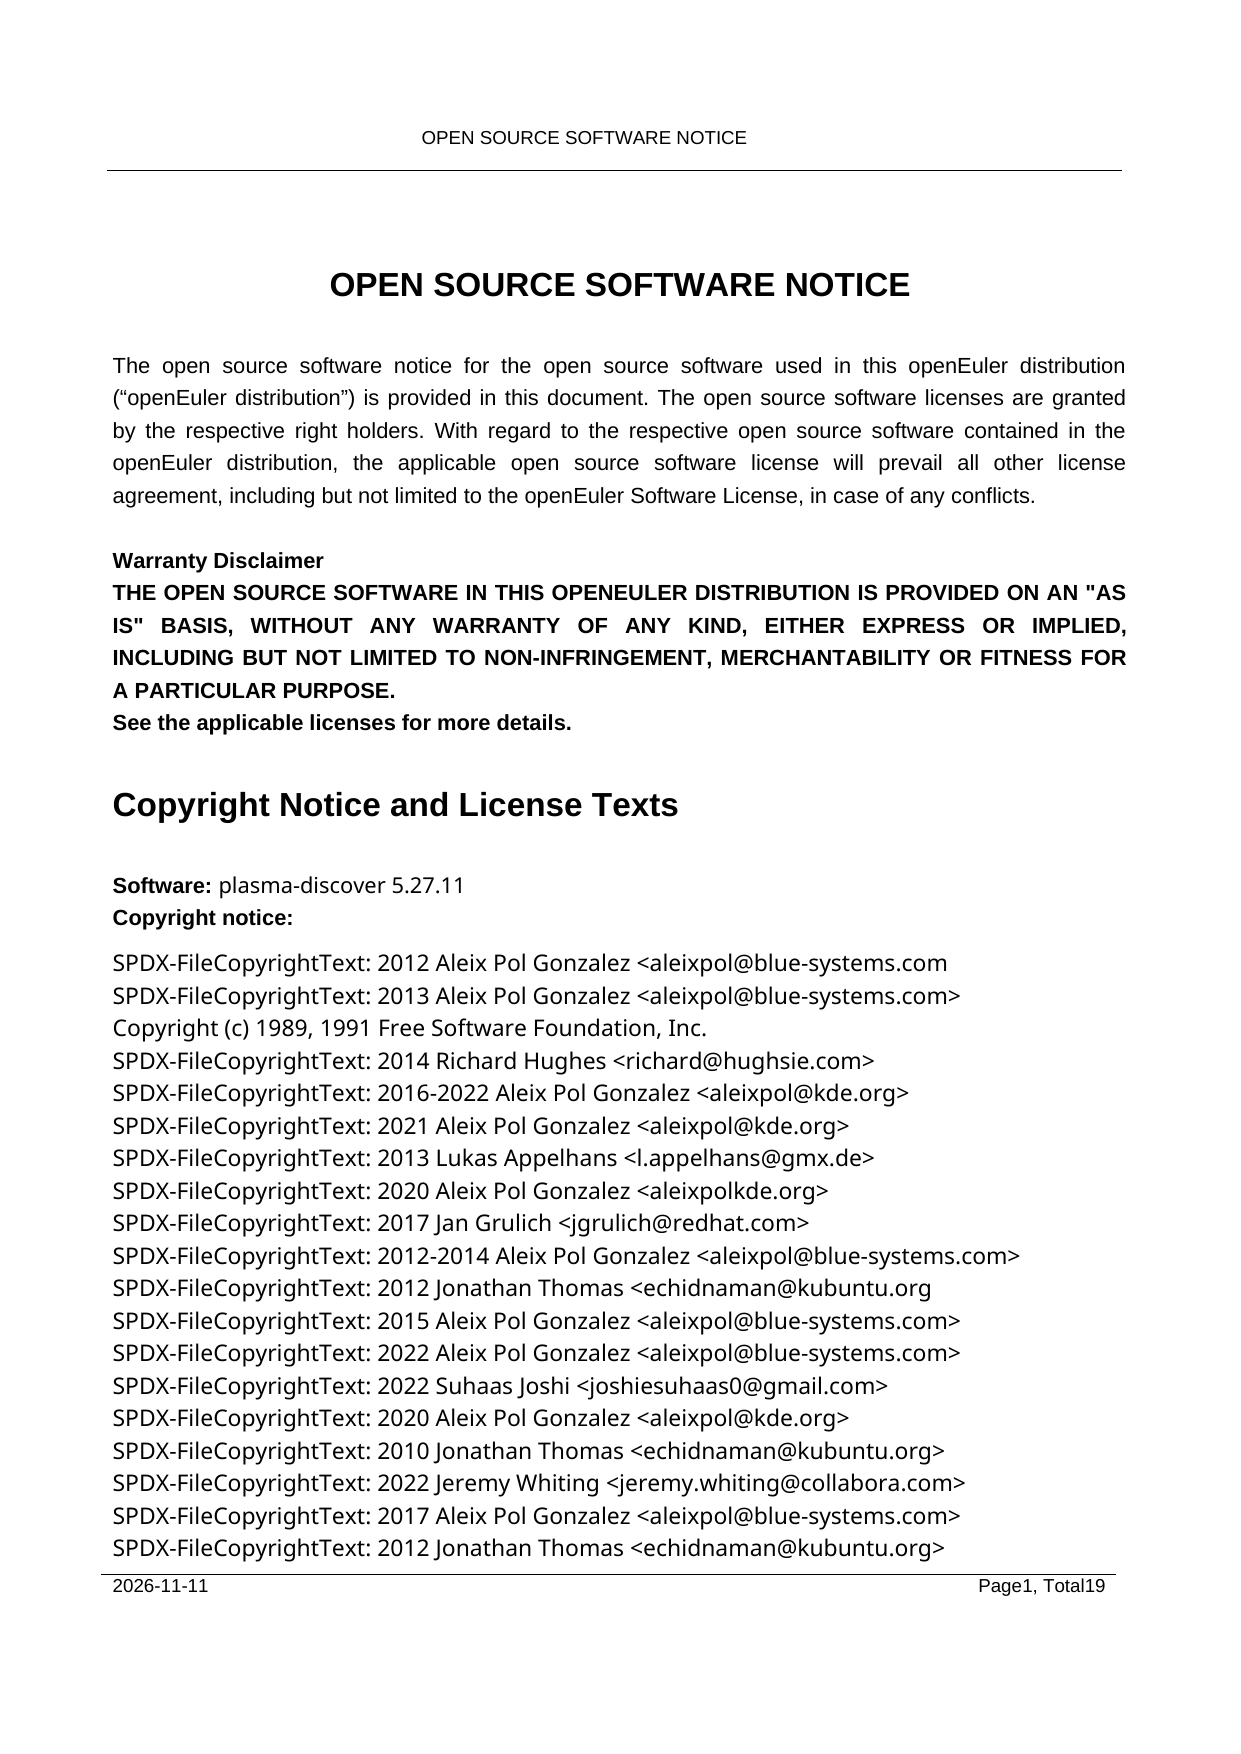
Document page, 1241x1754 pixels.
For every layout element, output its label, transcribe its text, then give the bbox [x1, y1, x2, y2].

text OPEN SOURCE SOFTWARE NOTICE [112, 251, 1128, 316]
text Copyright notice: [112, 901, 1128, 934]
text The open source software notice for the open source software used in this openEuler distribution (“openEuler distribution”) is provided in this document. The open source software licenses are granted by the respective right holders. With regard to the respective open source software contained in the openEuler distribution, the applicable open source software license will prevail all other license agreement, including but not limited to the openEuler Software License, in case of any conflicts. [112, 349, 1128, 511]
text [112, 947, 1128, 1564]
title Software: plasma-discover 5.27.11 [112, 869, 1128, 901]
text THE OPEN SOURCE SOFTWARE IN THIS OPENEULER DISTRIBUTION IS PROVIDED ON AN "AS IS" BASIS, WITHOUT ANY WARRANTY OF ANY KIND, EITHER EXPRESS OR IMPLIED, INCLUDING BUT NOT LIMITED TO NON-INFRINGEMENT, MERCHANTABILITY OR FITNESS FOR A PARTICULAR PURPOSE. See the applicable licenses for more details. [112, 576, 1128, 739]
text Copyright Notice and License Texts [112, 771, 1128, 836]
text Warranty Disclaimer [112, 544, 1128, 576]
